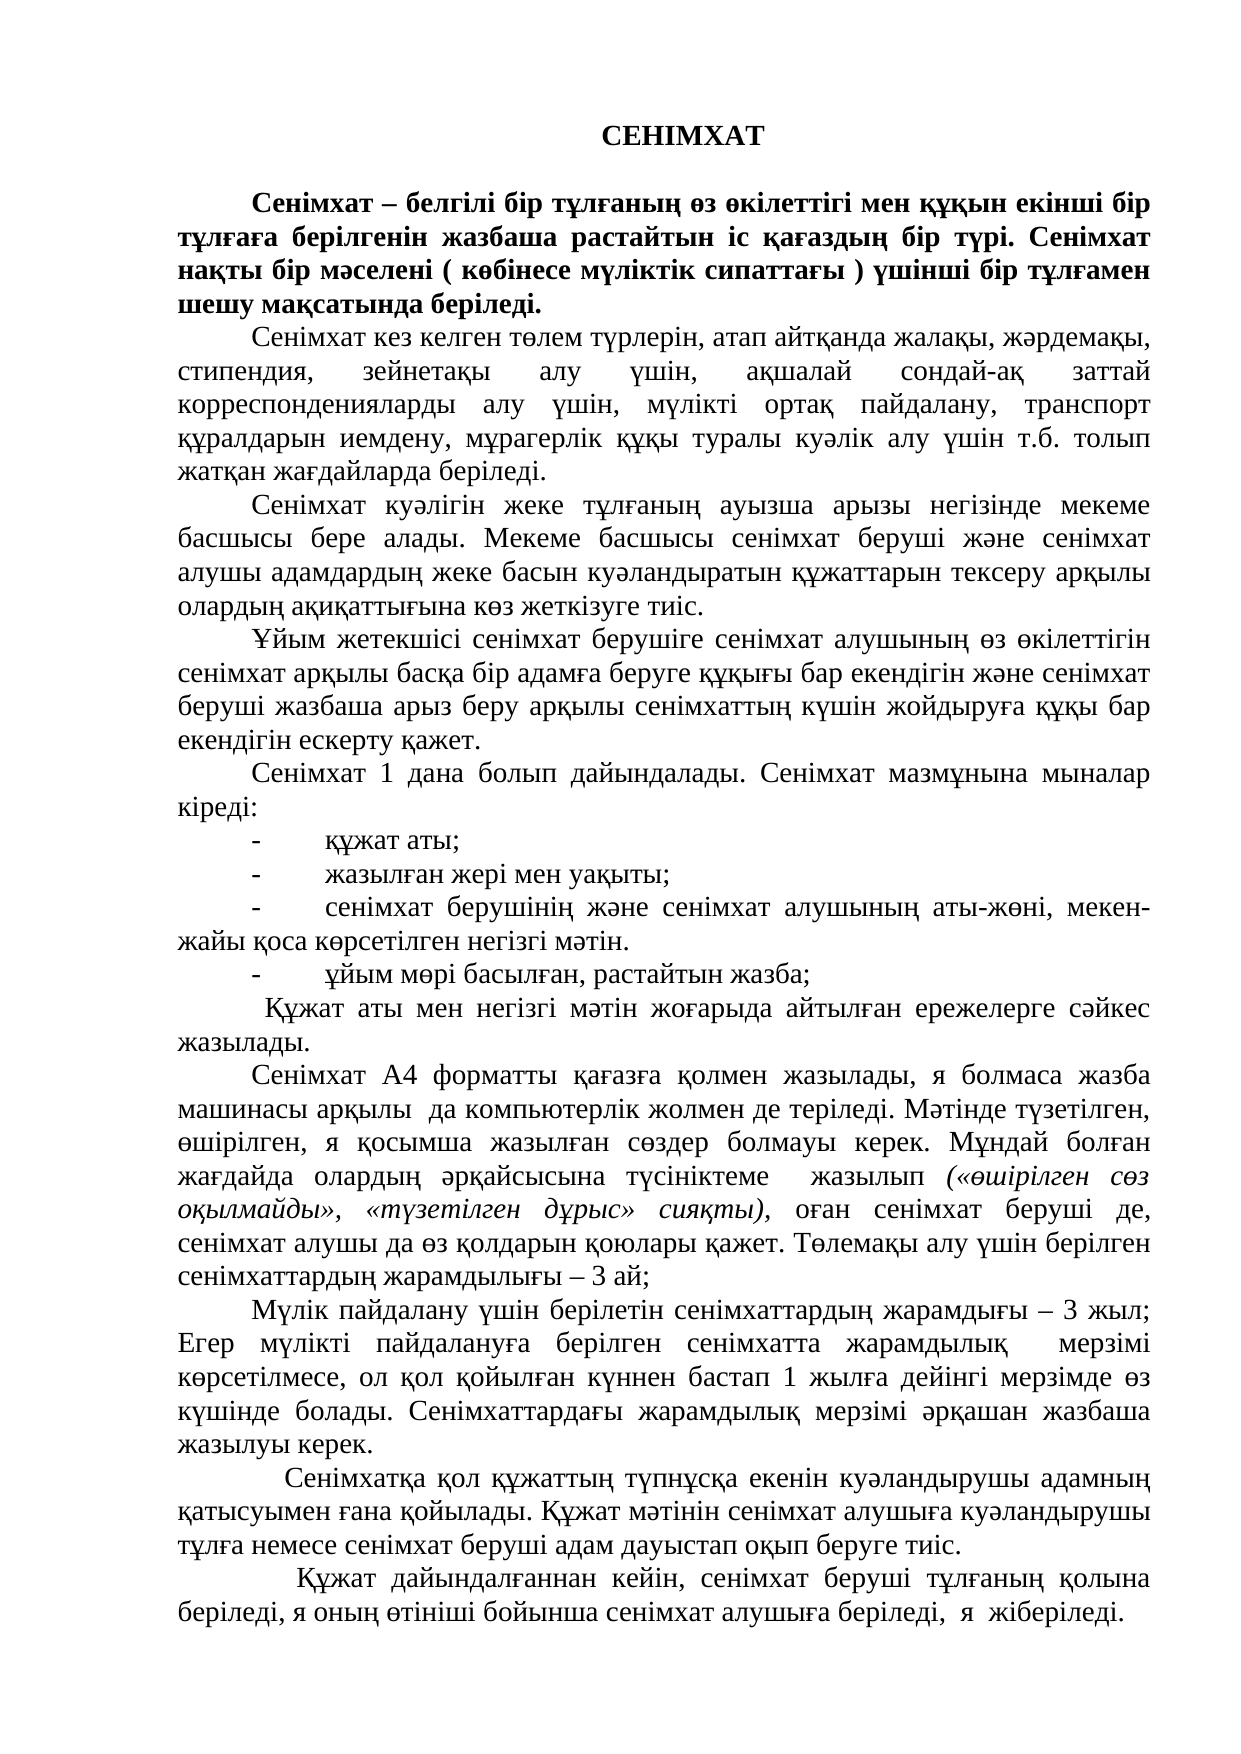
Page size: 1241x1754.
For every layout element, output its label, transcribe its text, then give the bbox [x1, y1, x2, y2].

list ұйым мөрі басылған, растайтын жазба; [177, 957, 1152, 990]
text СЕНІМХАТ [177, 118, 1152, 152]
list құжат аты; [177, 822, 1152, 856]
list жазылған жері мен уақыты; [177, 856, 1152, 889]
text Құжат аты мен негізгі мәтін жоғарыда айтылған ережелерге сәйкес жазылады. [177, 990, 1152, 1057]
text Сенімхат – белгілі бір тұлғаның өз өкілеттігі мен құқын екінші бір тұлғаға берілгенін жазбаша растайтын іс қағаздың бір түрі. Сенімхат нақты бір мәселені ( көбінесе мүліктік сипаттағы ) үшінші бір тұлғамен шешу мақсатында беріледі. [177, 185, 1152, 319]
text Сенімхатқа қол құжаттың түпнұсқа екенін куәландырушы адамның қатысуымен ғана қойылады. Құжат мәтінін сенімхат алушыға куәландырушы тұлға немесе сенімхат беруші адам дауыстап оқып беруге тиіс. [177, 1460, 1152, 1560]
text Сенімхат А4 форматты қағазға қолмен жазылады, я болмаса жазба машинасы арқылы да компьютерлік жолмен де теріледі. Мәтінде түзетілген, өшірілген, я қосымша жазылған сөздер болмауы керек. Мұндай болған жағдайда олардың әрқайсысына түсініктеме жазылып («өшірілген сөз оқылмайды», «түзетілген дұрыс» сияқты), оған сенімхат беруші де, сенімхат алушы да өз қолдарын қоюлары қажет. Төлемақы алу үшін берілген сенімхаттардың жарамдылығы – 3 ай; [177, 1057, 1152, 1292]
text Мүлік пайдалану үшін берілетін сенімхаттардың жарамдығы – 3 жыл; Егер мүлікті пайдалануға берілген сенімхатта жарамдылық мерзімі көрсетілмесе, ол қол қойылған күннен бастап 1 жылға дейінгі мерзімде өз күшінде болады. Сенімхаттардағы жарамдылық мерзімі әрқашан жазбаша жазылуы керек. [177, 1292, 1152, 1460]
text Сенімхат 1 дана болып дайындалады. Сенімхат мазмұнына мыналар кіреді: [177, 755, 1152, 822]
text Сенімхат куәлігін жеке тұлғаның ауызша арызы негізінде мекеме басшысы бере алады. Мекеме басшысы сенімхат беруші және сенімхат алушы адамдардың жеке басын куәландыратын құжаттарын тексеру арқылы олардың ақиқаттығына көз жеткізуге тиіс. [177, 487, 1152, 621]
text Ұйым жетекшісі сенімхат берушіге сенімхат алушының өз өкілеттігін сенімхат арқылы басқа бір адамға беруге құқығы бар екендігін және сенімхат беруші жазбаша арыз беру арқылы сенімхаттың күшін жойдыруға құқы бар екендігін ескерту қажет. [177, 621, 1152, 755]
list сенімхат берушінің және сенімхат алушының аты-жөні, мекен-жайы қоса көрсетілген негізгі мәтін. [177, 889, 1152, 957]
text Құжат дайындалғаннан кейін, сенімхат беруші тұлғаның қолына беріледі, я оның өтініші бойынша сенімхат алушыға беріледі, я жіберіледі. [177, 1560, 1152, 1627]
text Сенімхат кез келген төлем түрлерін, атап айтқанда жалақы, жәрдемақы, стипендия, зейнетақы алу үшін, ақшалай сондай-ақ заттай корреспонденияларды алу үшін, мүлікті ортақ пайдалану, транспорт құралдарын иемдену, мұрагерлік құқы туралы куәлік алу үшін т.б. толып жатқан жағдайларда беріледі. [177, 319, 1152, 487]
